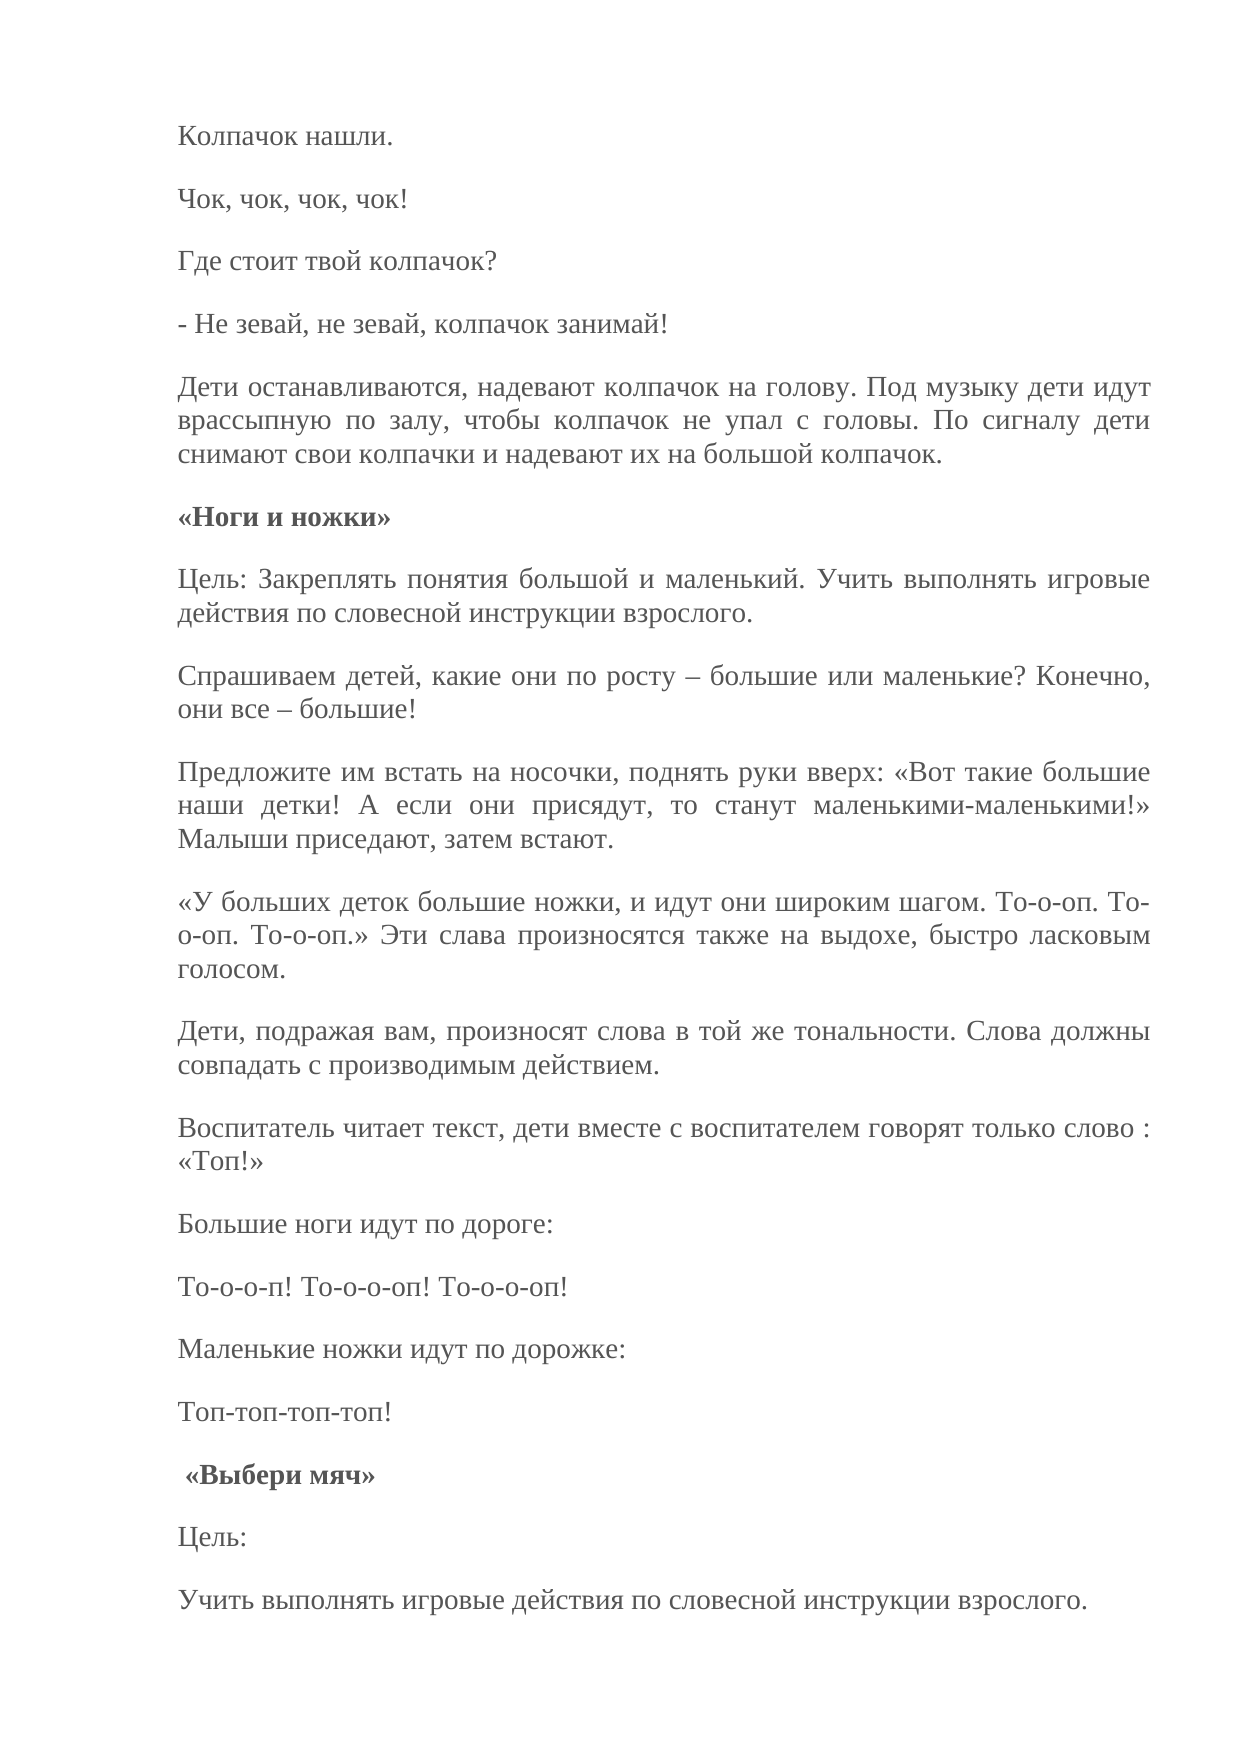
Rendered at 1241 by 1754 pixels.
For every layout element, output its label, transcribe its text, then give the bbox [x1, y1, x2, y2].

text - Не зевай, не зевай, колпачок занимай! [177, 306, 1152, 340]
text Дети останавливаются, надевают колпачок на голову. Под музыку дети идут врассыпную по залу, чтобы колпачок не упал с головы. По сигналу дети снимают свои колпачки и надевают их на большой колпачок. [177, 369, 1152, 469]
text Большие ноги идут по дороге: [177, 1206, 1152, 1239]
text «Ноги и ножки» [177, 499, 1152, 532]
text Спрашиваем детей, какие они по росту – большие или маленькие? Конечно, они все – большие! [177, 658, 1152, 725]
text Дети, подражая вам, произносят слова в той же тональности. Слова должны совпадать с производимым действием. [177, 1013, 1152, 1081]
text Маленькие ножки идут по дорожке: [177, 1331, 1152, 1365]
text Чок, чок, чок, чок! [177, 181, 1152, 214]
text Топ-топ-топ-топ! [177, 1394, 1152, 1428]
text «Выбери мяч» [177, 1457, 1152, 1490]
text То-о-о-п! То-о-о-оп! То-о-о-оп! [177, 1269, 1152, 1302]
text Цель: [177, 1519, 1152, 1553]
text Где стоит твой колпачок? [177, 243, 1152, 277]
text Цель: Закреплять понятия большой и маленький. Учить выполнять игровые действия по словесной инструкции взрослого. [177, 561, 1152, 628]
text «У больших деток большие ножки, и идут они широким шагом. То-о-оп. То-о-оп. То-о-оп.» Эти слава произносятся также на выдохе, быстро ласковым голосом. [177, 884, 1152, 984]
text Учить выполнять игровые действия по словесной инструкции взрослого. [177, 1582, 1152, 1616]
text Предложите им встать на носочки, поднять руки вверх: «Вот такие большие наши детки! А если они присядут, то станут маленькими-маленькими!» Малыши приседают, затем встают. [177, 754, 1152, 854]
text Колпачок нашли. [177, 118, 1152, 152]
text Воспитатель читает текст, дети вместе с воспитателем говорят только слово : «Топ!» [177, 1110, 1152, 1177]
